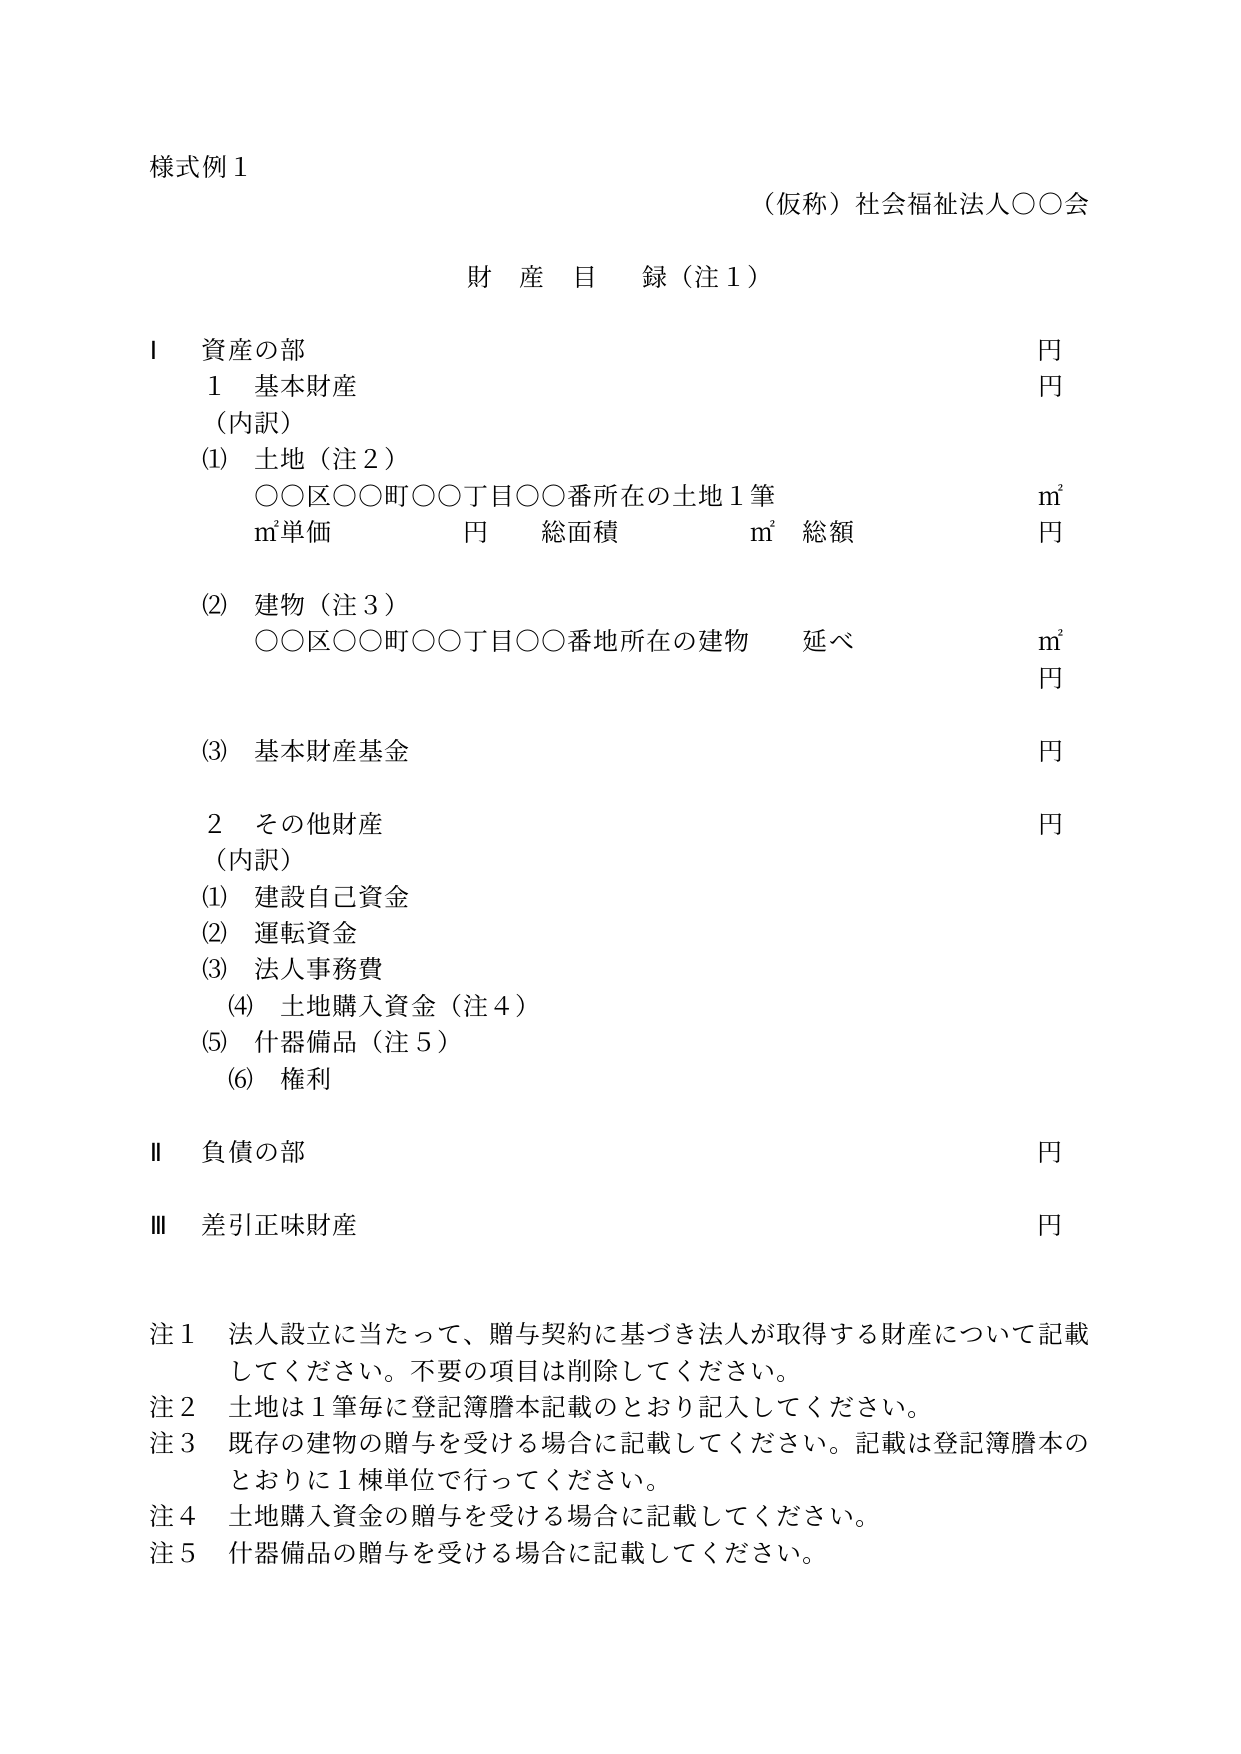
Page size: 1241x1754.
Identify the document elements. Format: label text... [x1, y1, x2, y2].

text ⑹ 権利 [149, 1059, 1091, 1096]
text ○○区○○町○○丁目○○番所在の土地１筆 ㎡ [149, 476, 1091, 512]
text ㎡単価 円 総面積 ㎡ 総額 円 [149, 512, 1091, 549]
text 円 [149, 658, 1091, 695]
text （内訳） [149, 403, 1091, 439]
text ○○区○○町○○丁目○○番地所在の建物 延べ ㎡ [149, 622, 1091, 658]
text ２ その他財産 円 [149, 804, 1091, 841]
text 注３ 既存の建物の贈与を受ける場合に記載してください。記載は登記簿謄本のとおりに１棟単位で行ってください。 [149, 1424, 1091, 1497]
text 注２ 土地は１筆毎に登記簿謄本記載のとおり記入してください。 [149, 1387, 1091, 1424]
text ⑶ 法人事務費 [149, 950, 1091, 986]
text Ⅱ 負債の部 円 [149, 1132, 1091, 1169]
text ⑴ 土地（注２） [149, 439, 1091, 476]
text 注４ 土地購入資金の贈与を受ける場合に記載してください。 [149, 1497, 1091, 1533]
text ⑷ 土地購入資金（注４） [149, 986, 1091, 1023]
text ⑶ 基本財産基金 円 [149, 731, 1091, 768]
text ⑸ 什器備品（注５） [149, 1023, 1091, 1059]
text ⑵ 運転資金 [149, 913, 1091, 950]
text 様式例１ [149, 148, 1091, 184]
text ⑵ 建物（注３） [149, 585, 1091, 622]
text （内訳） [149, 841, 1091, 877]
text 注５ 什器備品の贈与を受ける場合に記載してください。 [149, 1533, 1091, 1570]
text １ 基本財産 円 [149, 367, 1091, 403]
text 財産目録（注１） [149, 257, 1091, 294]
text （仮称）社会福祉法人○○会 [149, 184, 1091, 221]
text ⑴ 建設自己資金 [149, 877, 1091, 913]
text Ⅲ 差引正味財産 円 [149, 1205, 1091, 1242]
text 注１ 法人設立に当たって、贈与契約に基づき法人が取得する財産について記載してください。不要の項目は削除してください。 [149, 1314, 1091, 1387]
text Ⅰ 資産の部 円 [149, 330, 1091, 367]
